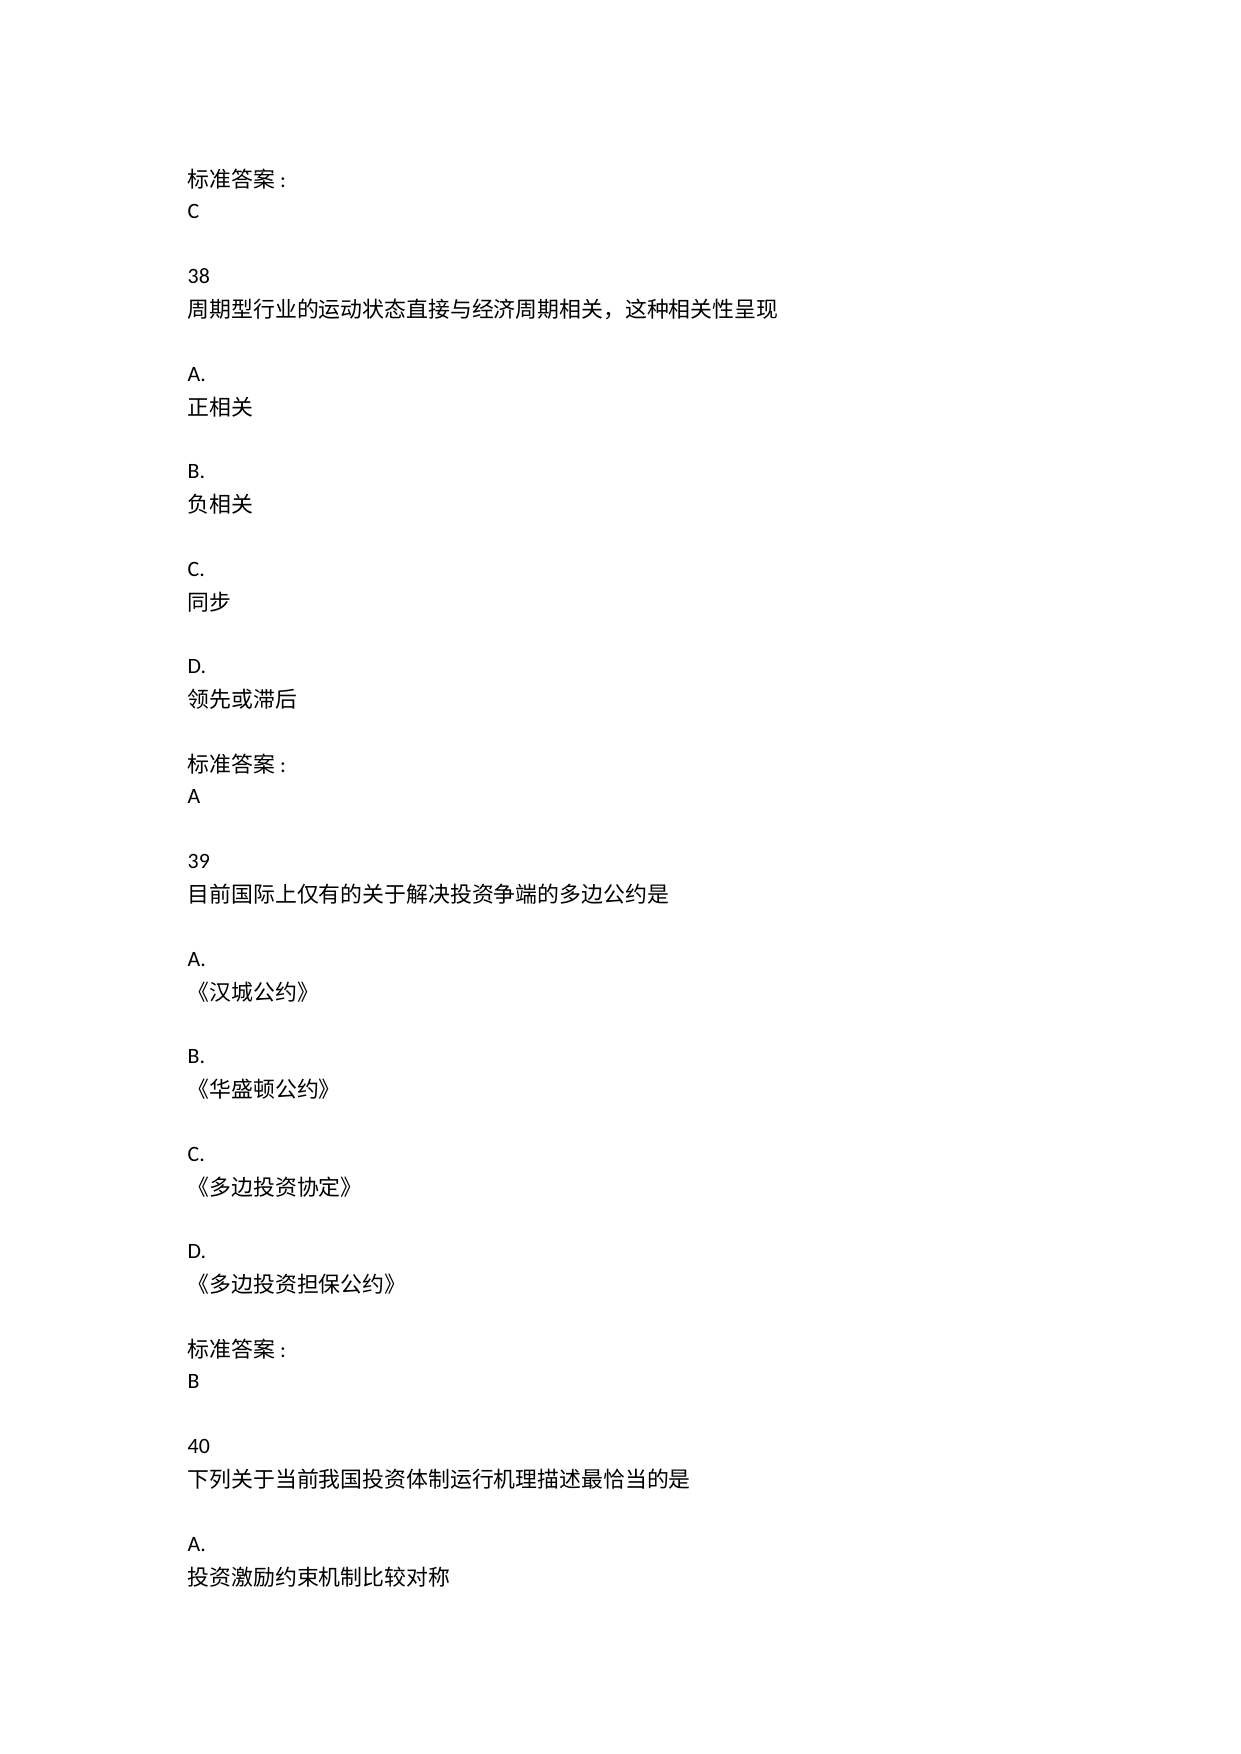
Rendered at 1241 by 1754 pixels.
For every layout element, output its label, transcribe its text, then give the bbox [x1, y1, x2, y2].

text 周期型行业的运动状态直接与经济周期相关，这种相关性呈现 [187, 292, 1053, 324]
text D. [187, 1234, 1053, 1267]
text C. [187, 552, 1053, 584]
text B. [187, 1039, 1053, 1072]
text 正相关 [187, 389, 1053, 422]
text 下列关于当前我国投资体制运行机理描述最恰当的是 [187, 1462, 1053, 1494]
text C. [187, 1137, 1053, 1169]
text A. [187, 1527, 1053, 1559]
text 投资激励约束机制比较对称 [187, 1559, 1053, 1592]
text 《华盛顿公约》 [187, 1072, 1053, 1104]
text B [187, 1364, 1053, 1397]
text 《汉城公约》 [187, 974, 1053, 1007]
text 领先或滞后 [187, 682, 1053, 714]
text A. [187, 942, 1053, 974]
text A. [187, 357, 1053, 389]
text 标准答案 : [187, 1332, 1053, 1364]
text D. [187, 649, 1053, 682]
text 38 [187, 259, 1053, 292]
text 目前国际上仅有的关于解决投资争端的多边公约是 [187, 877, 1053, 909]
text B. [187, 454, 1053, 487]
text 负相关 [187, 487, 1053, 519]
text C [187, 194, 1053, 227]
text 标准答案 : [187, 747, 1053, 779]
text 同步 [187, 584, 1053, 617]
text 《多边投资担保公约》 [187, 1267, 1053, 1299]
text A [187, 779, 1053, 812]
text 《多边投资协定》 [187, 1169, 1053, 1202]
text 40 [187, 1429, 1053, 1462]
text 标准答案 : [187, 162, 1053, 194]
text 39 [187, 844, 1053, 877]
